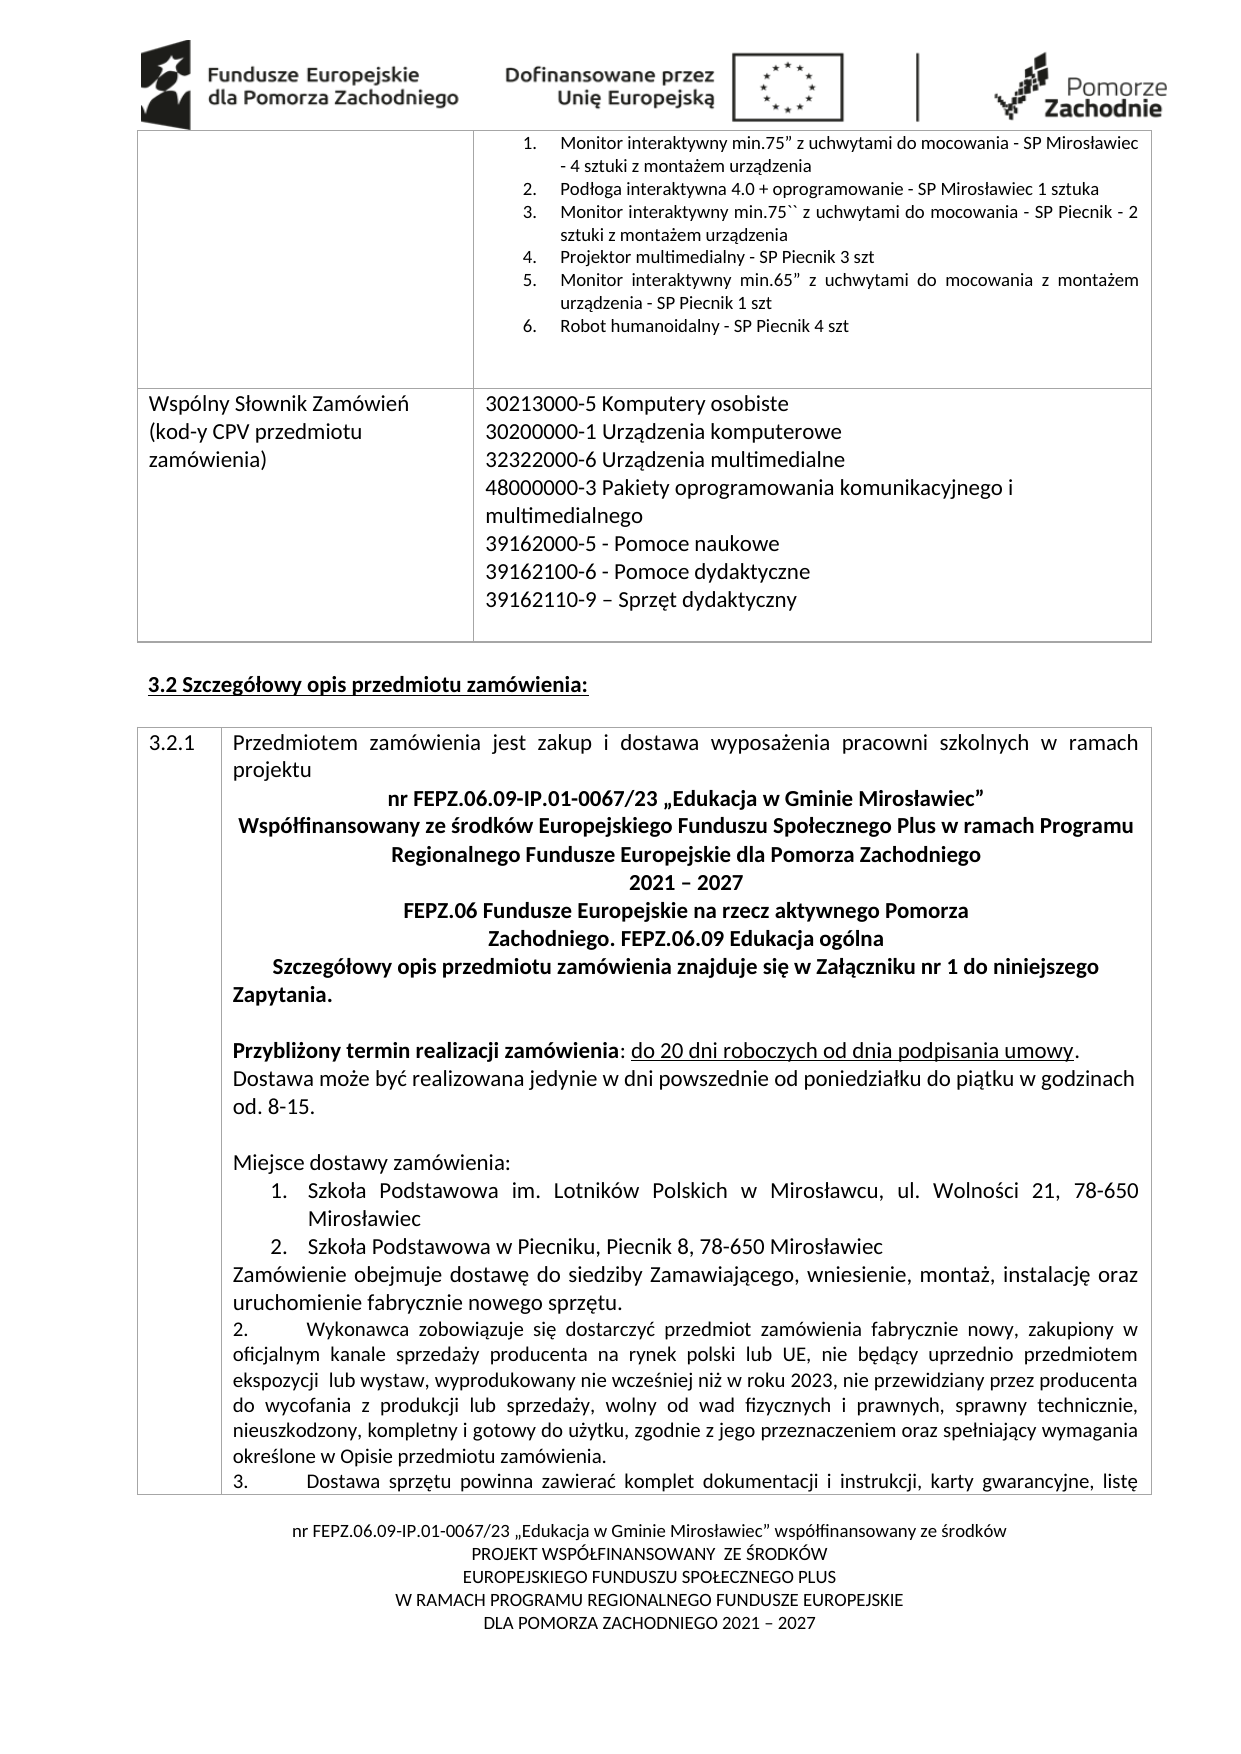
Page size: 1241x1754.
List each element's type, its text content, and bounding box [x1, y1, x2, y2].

table_cell 30213000-5 Komputery osobiste 30200000-1 Urządzenia komputerowe 32322000-6 Urządzenia multimedialne 48000000-3 Pakiety oprogramowania komunikacyjnego i multimedialnego 39162000-5 - Pomoce naukowe 39162100-6 - Pomoce dydaktyczne 39162110-9 – Sprzęt dydaktyczny [474, 389, 1151, 641]
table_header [222, 728, 1151, 1494]
picture [141, 40, 1167, 130]
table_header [474, 131, 1151, 388]
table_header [138, 131, 473, 388]
table_cell Wspólny Słownik Zamówień (kod-y CPV przedmiotu zamówienia) [138, 389, 473, 641]
table_header 3.2.1 [138, 728, 221, 1494]
text 3.2 Szczegółowy opis przedmiotu zamówienia: [148, 671, 1152, 698]
